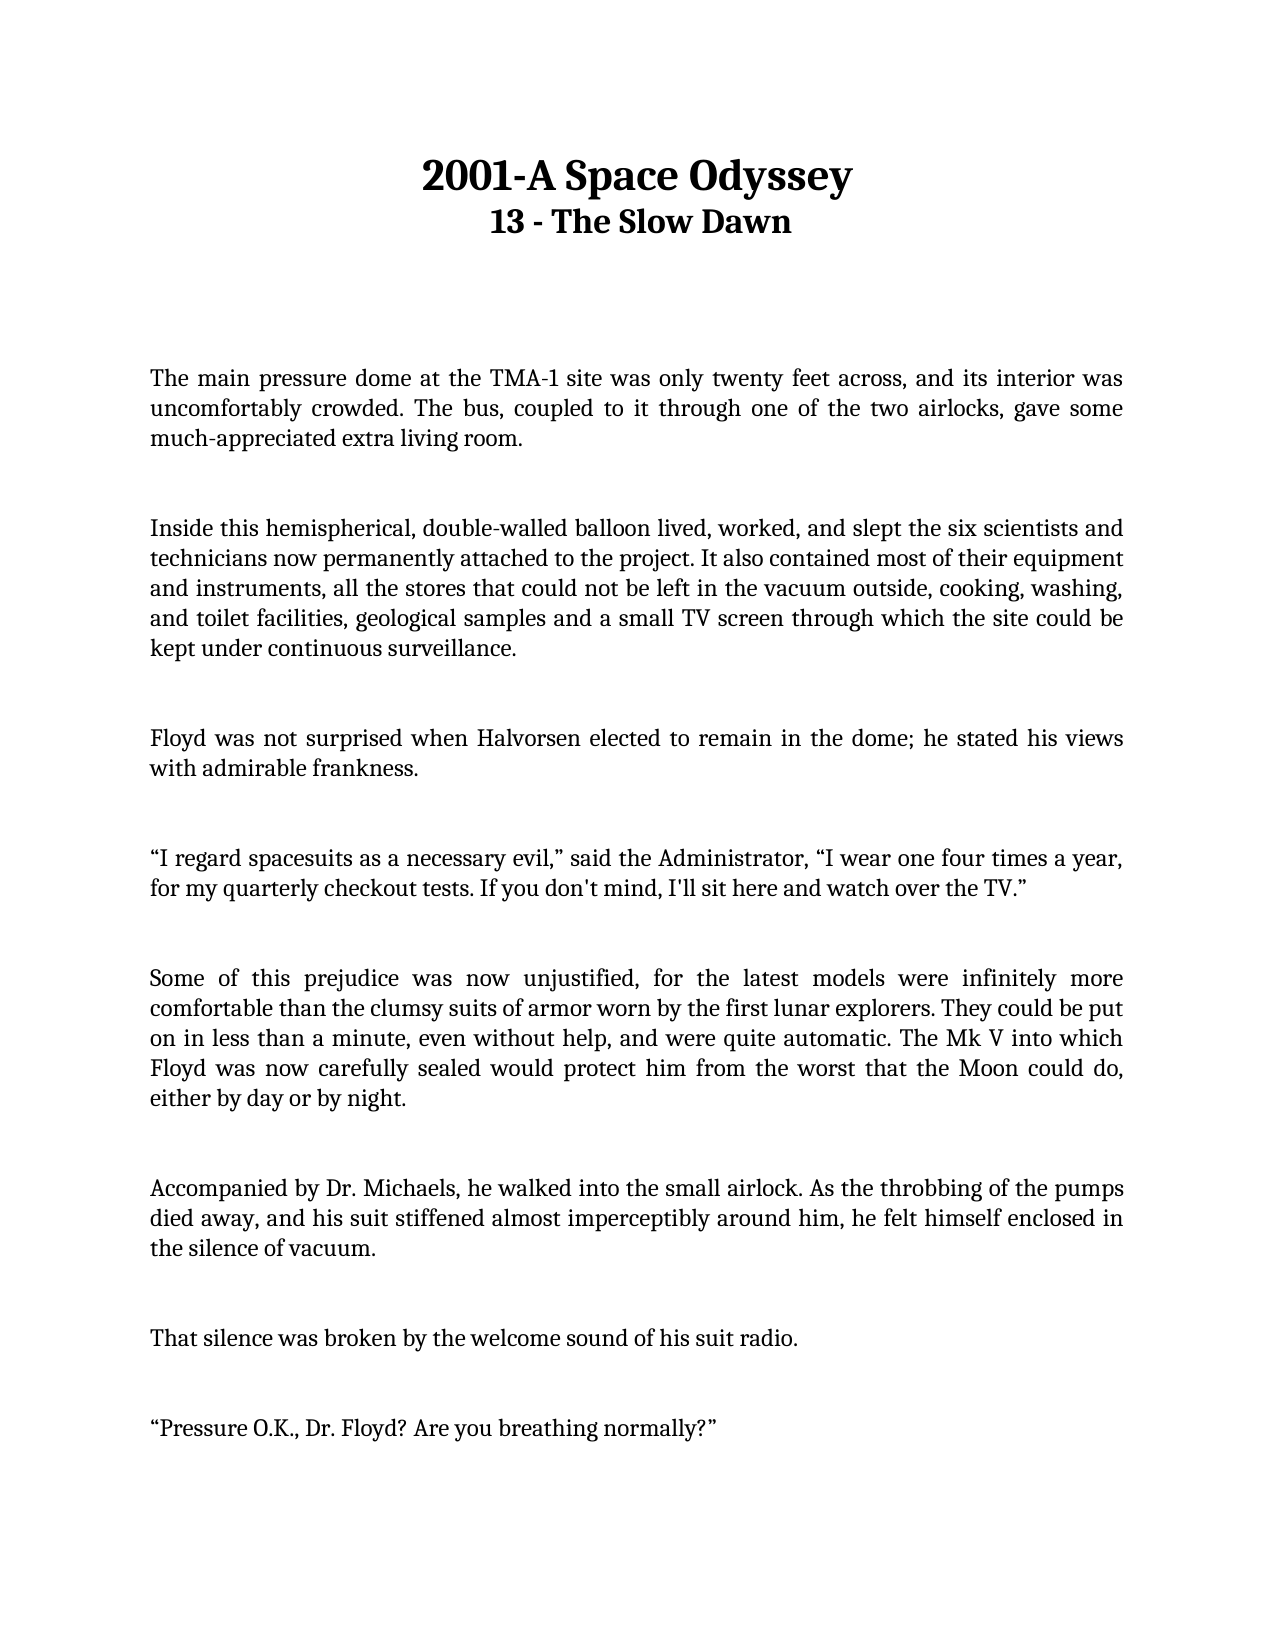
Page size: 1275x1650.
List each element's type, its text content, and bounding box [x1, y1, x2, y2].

text The main pressure dome at the TMA-1 site was only twenty feet across, and its interior was uncomfortably crowded. The bus, coupled to it through one of the two airlocks, gave some much-appreciated extra living room. [150, 362, 1125, 452]
text That silence was broken by the welcome sound of his suit radio. [150, 1322, 1125, 1352]
text 2001-A Space Odyssey [150, 150, 1125, 202]
text “I regard spacesuits as a necessary evil,” said the Administrator, “I wear one four times a year, for my quarterly checkout tests. If you don't mind, I'll sit here and watch over the TV.” [150, 842, 1125, 902]
text Inside this hemispherical, double-walled balloon lived, worked, and slept the six scientists and technicians now permanently attached to the project. It also contained most of their equipment and instruments, all the stores that could not be left in the vacuum outside, cooking, washing, and toilet facilities, geological samples and a small TV screen through which the site could be kept under continuous surveillance. [150, 512, 1125, 662]
text 13 - The Slow Dawn [150, 202, 1125, 242]
text “Pressure O.K., Dr. Floyd? Are you breathing normally?” [150, 1412, 1125, 1442]
text Floyd was not surprised when Halvorsen elected to remain in the dome; he stated his views with admirable frankness. [150, 722, 1125, 782]
text Accompanied by Dr. Michaels, he walked into the small airlock. As the throbbing of the pumps died away, and his suit stiffened almost imperceptibly around him, he felt himself enclosed in the silence of vacuum. [150, 1172, 1125, 1262]
text Some of this prejudice was now unjustified, for the latest models were infinitely more comfortable than the clumsy suits of armor worn by the first lunar explorers. They could be put on in less than a minute, even without help, and were quite automatic. The Mk V into which Floyd was now carefully sealed would protect him from the worst that the Moon could do, either by day or by night. [150, 962, 1125, 1112]
